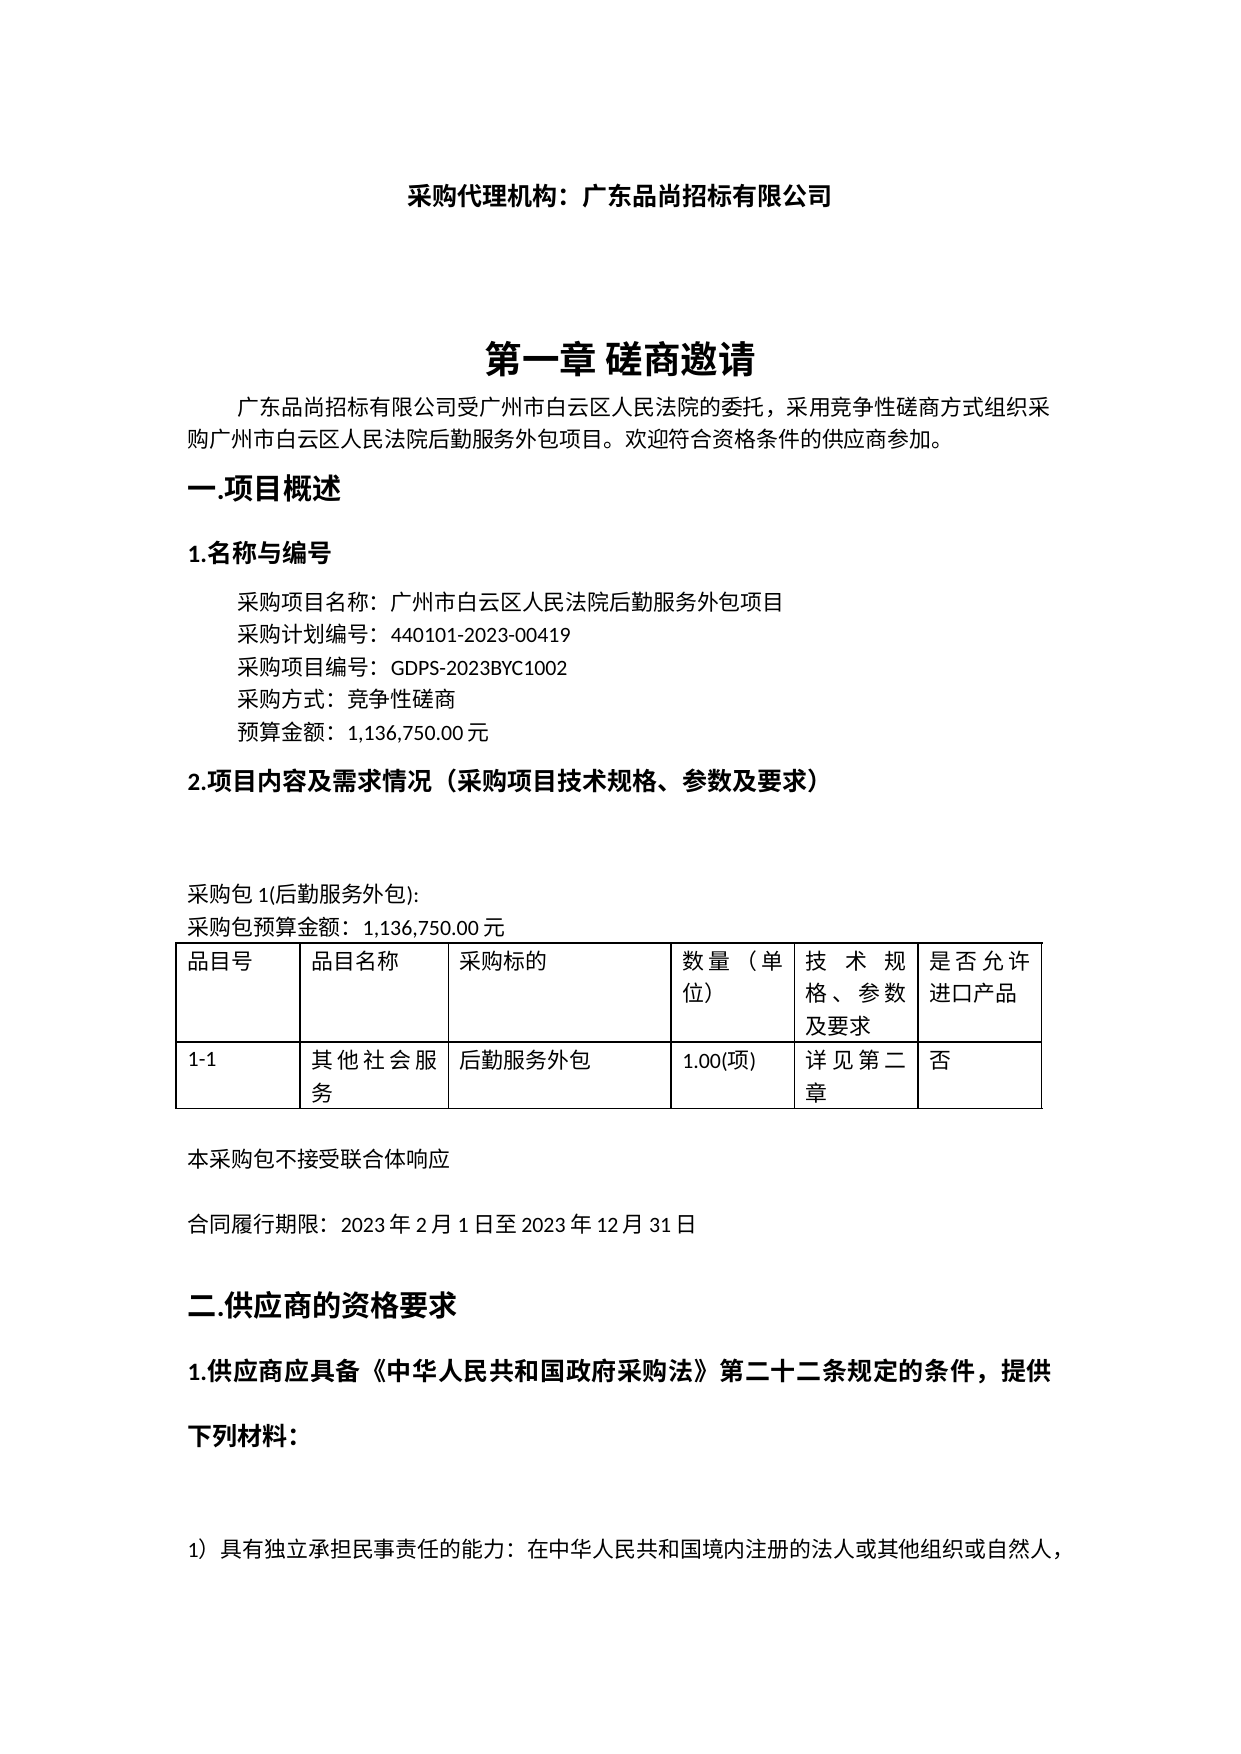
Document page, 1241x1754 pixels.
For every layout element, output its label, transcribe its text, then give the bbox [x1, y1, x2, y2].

text 预算金额：1,136,750.00元 [187, 714, 1053, 747]
text 一.项目概述 [187, 454, 1053, 519]
text 二.供应商的资格要求 [187, 1272, 1053, 1337]
table_cell 详见第二章 [795, 1043, 917, 1108]
table_header 采购标的 [449, 944, 670, 1041]
text 采购项目名称：广州市白云区人民法院后勤服务外包项目 [187, 584, 1053, 617]
text 采购方式：竞争性磋商 [187, 682, 1053, 714]
table_cell 否 [919, 1043, 1041, 1108]
text 采购项目编号：GDPS-2023BYC1002 [187, 649, 1053, 682]
table_header 品目名称 [301, 944, 448, 1041]
table_header 数量（单位） [672, 944, 794, 1041]
text 采购计划编号：440101-2023-00419 [187, 617, 1053, 649]
table_cell 其他社会服务 [301, 1043, 448, 1108]
table_header 是否允许进口产品 [919, 944, 1041, 1041]
text 1.名称与编号 [187, 519, 1053, 584]
text 合同履行期限：2023年2月1日至2023年12月31日 [187, 1207, 1053, 1239]
text 2.项目内容及需求情况（采购项目技术规格、参数及要求） [187, 747, 1053, 812]
text 广东品尚招标有限公司受广州市白云区人民法院的委托，采用竞争性磋商方式组织采购广州市白云区人民法院后勤服务外包项目。欢迎符合资格条件的供应商参加。 [187, 389, 1053, 454]
text 第一章 磋商邀请 [187, 324, 1053, 389]
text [187, 1532, 1053, 1564]
text 采购代理机构：广东品尚招标有限公司 [187, 162, 1053, 227]
text 1.供应商应具备《中华人民共和国政府采购法》第二十二条规定的条件，提供下列材料： [187, 1337, 1053, 1467]
text 采购包预算金额：1,136,750.00元 [187, 909, 1053, 942]
table_cell 后勤服务外包 [449, 1043, 670, 1108]
table_header 品目号 [177, 944, 299, 1041]
text 本采购包不接受联合体响应 [187, 1142, 1053, 1174]
text 采购包1(后勤服务外包): [187, 877, 1053, 909]
table_header 技术规格、参数及要求 [795, 944, 917, 1041]
table_cell 1-1 [177, 1043, 299, 1108]
table_cell 1.00(项) [672, 1043, 794, 1108]
